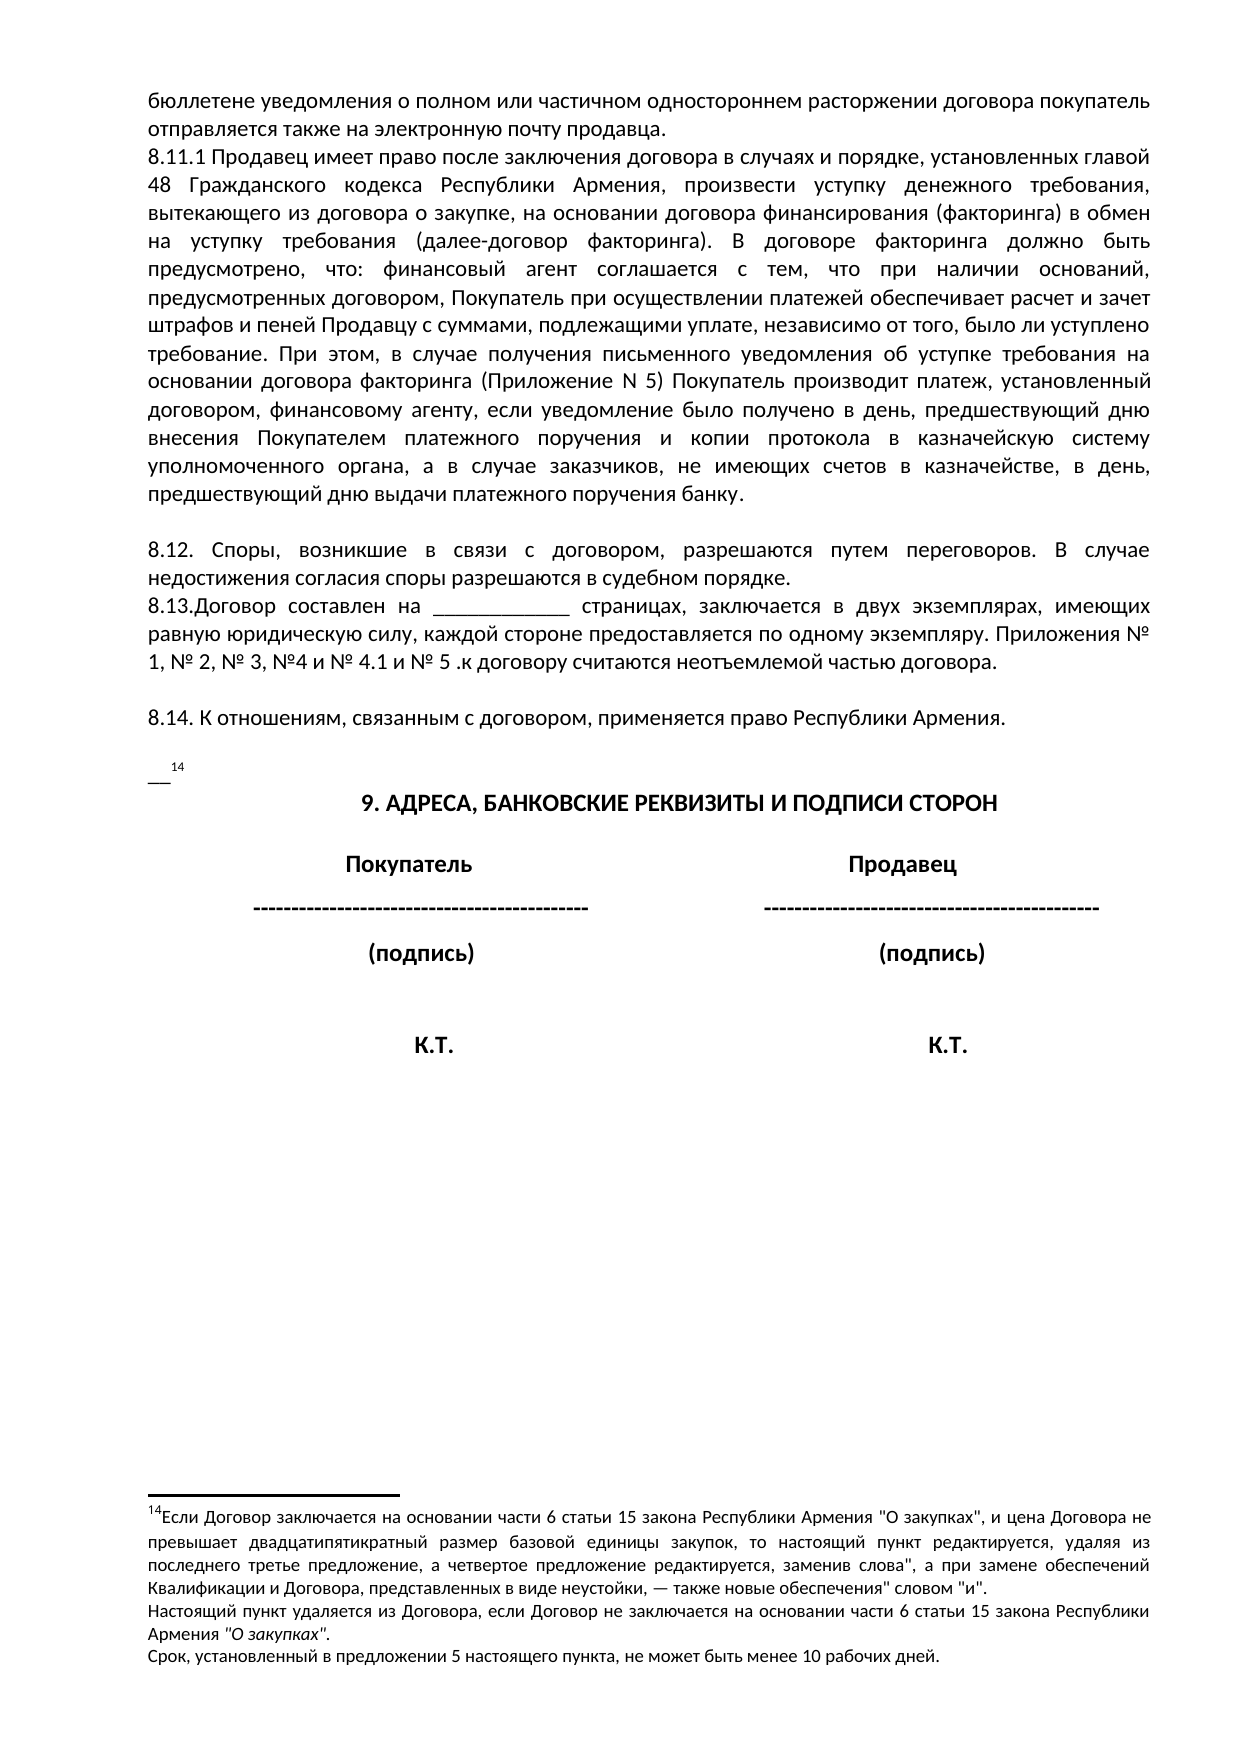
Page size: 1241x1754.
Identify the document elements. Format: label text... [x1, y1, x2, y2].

table_header Продавец [647, 848, 1158, 892]
table_header К.Т. [662, 1030, 1176, 1075]
text 9. АДРЕСА, БАНКОВСКИЕ РЕКВИЗИТЫ И ПОДПИСИ СТОРОН [148, 787, 1152, 817]
text 8.12. Споры, возникшие в связи с договором, разрешаются путем переговоров. В случае недостижения согласия споры разрешаются в судебном порядке. [148, 535, 1152, 591]
table_header Покупатель [136, 848, 647, 892]
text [148, 86, 1152, 142]
text 8.11.1 Продавец имеет право после заключения договора в случаях и порядке, установленных главой 48 Гражданского кодекса Республики Армения, произвести уступку денежного требования, вытекающего из договора о закупке, на основании договора финансирования (факторинга) в обмен на уступку требования (далее-договор факторинга). В договоре факторинга должно быть предусмотрено, что: финансовый агент соглашается с тем, что при наличии оснований, предусмотренных договором, Покупатель при осуществлении платежей обеспечивает расчет и зачет штрафов и пеней Продавцу с суммами, подлежащими уплате, независимо от того, было ли уступлено требование. При этом, в случае получения письменного уведомления об уступке требования на основании договора факторинга (Приложение N 5) Покупатель производит платеж, установленный договором, финансовому агенту, если уведомление было получено в день, предшествующий дню внесения Покупателем платежного поручения и копии протокола в казначейскую систему уполномоченного органа, а в случае заказчиков, не имеющих счетов в казначействе, в день, предшествующий дню выдачи платежного поручения банку. [148, 142, 1152, 507]
table_cell -------------------------------------------- (подпись) [647, 892, 1158, 999]
table_cell -------------------------------------------- (подпись) [136, 892, 647, 999]
text 8.13.Договор составлен на ____________ страницах, заключается в двух экземплярах, имеющих равную юридическую силу, каждой стороне предоставляется по одному экземпляру. Приложения № 1, № 2, № 3, №4 и № 4.1 и № 5 .к договору считаются неотъемлемой частью договора. [148, 591, 1152, 675]
table_header К.Т. [148, 1030, 662, 1075]
text 8.14. К отношениям, связанным с договором, применяется право Республики Армения. [148, 703, 1152, 731]
text __ [148, 759, 1152, 787]
